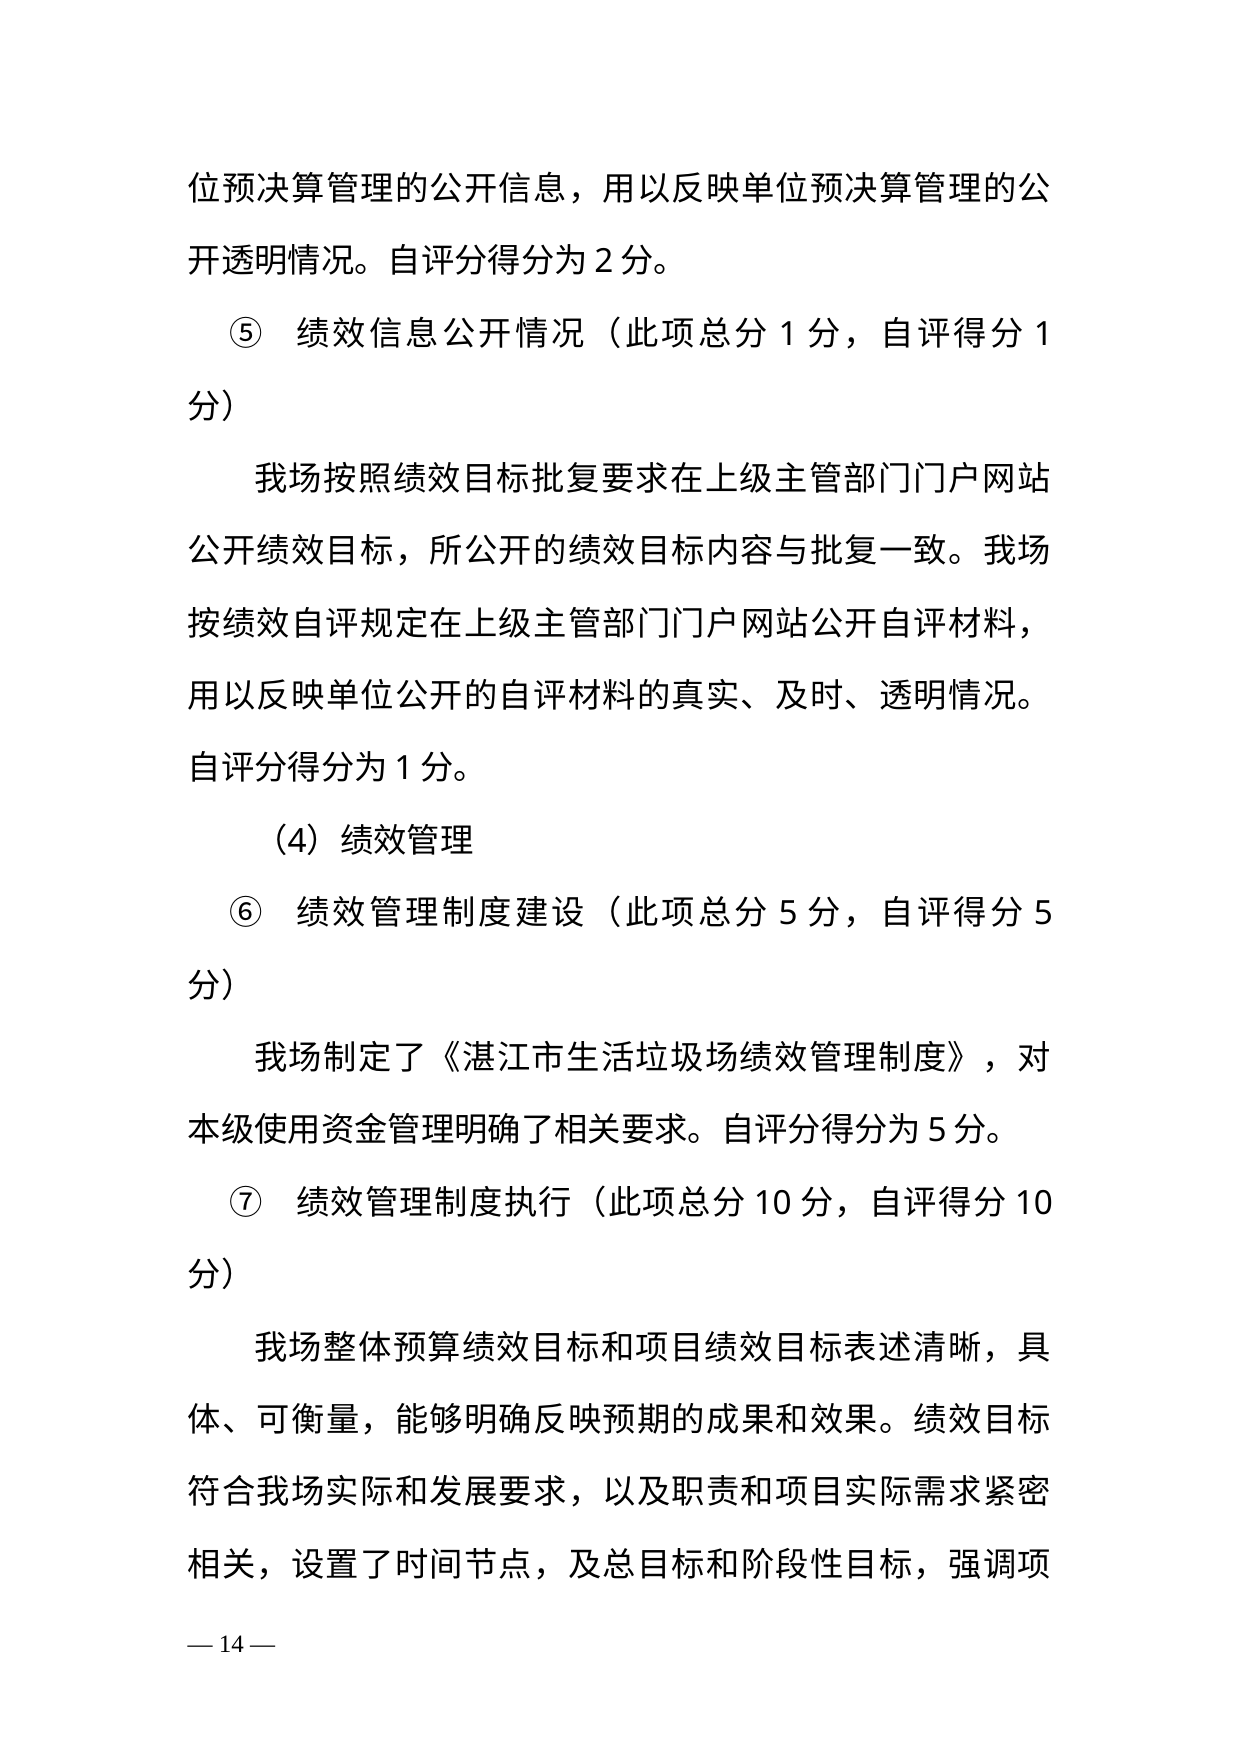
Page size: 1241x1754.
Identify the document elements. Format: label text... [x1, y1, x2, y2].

list 绩效信息公开情况（此项总分1分，自评得分1分） [187, 307, 1053, 428]
text 我场制定了《湛江市生活垃圾场绩效管理制度》，对本级使用资金管理明确了相关要求。自评分得分为5分。 [187, 1031, 1053, 1152]
list 绩效管理制度执行（此项总分10分，自评得分10分） [187, 1176, 1053, 1296]
text 我场按照绩效目标批复要求在上级主管部门门户网站公开绩效目标，所公开的绩效目标内容与批复一致。我场按绩效自评规定在上级主管部门门户网站公开自评材料，用以反映单位公开的自评材料的真实、及时、透明情况。自评分得分为1分。 [187, 452, 1053, 789]
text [187, 162, 1053, 283]
list 绩效管理制度建设（此项总分5分，自评得分5分） [187, 886, 1053, 1007]
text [187, 1321, 1053, 1586]
text （4）绩效管理 [187, 813, 1053, 862]
